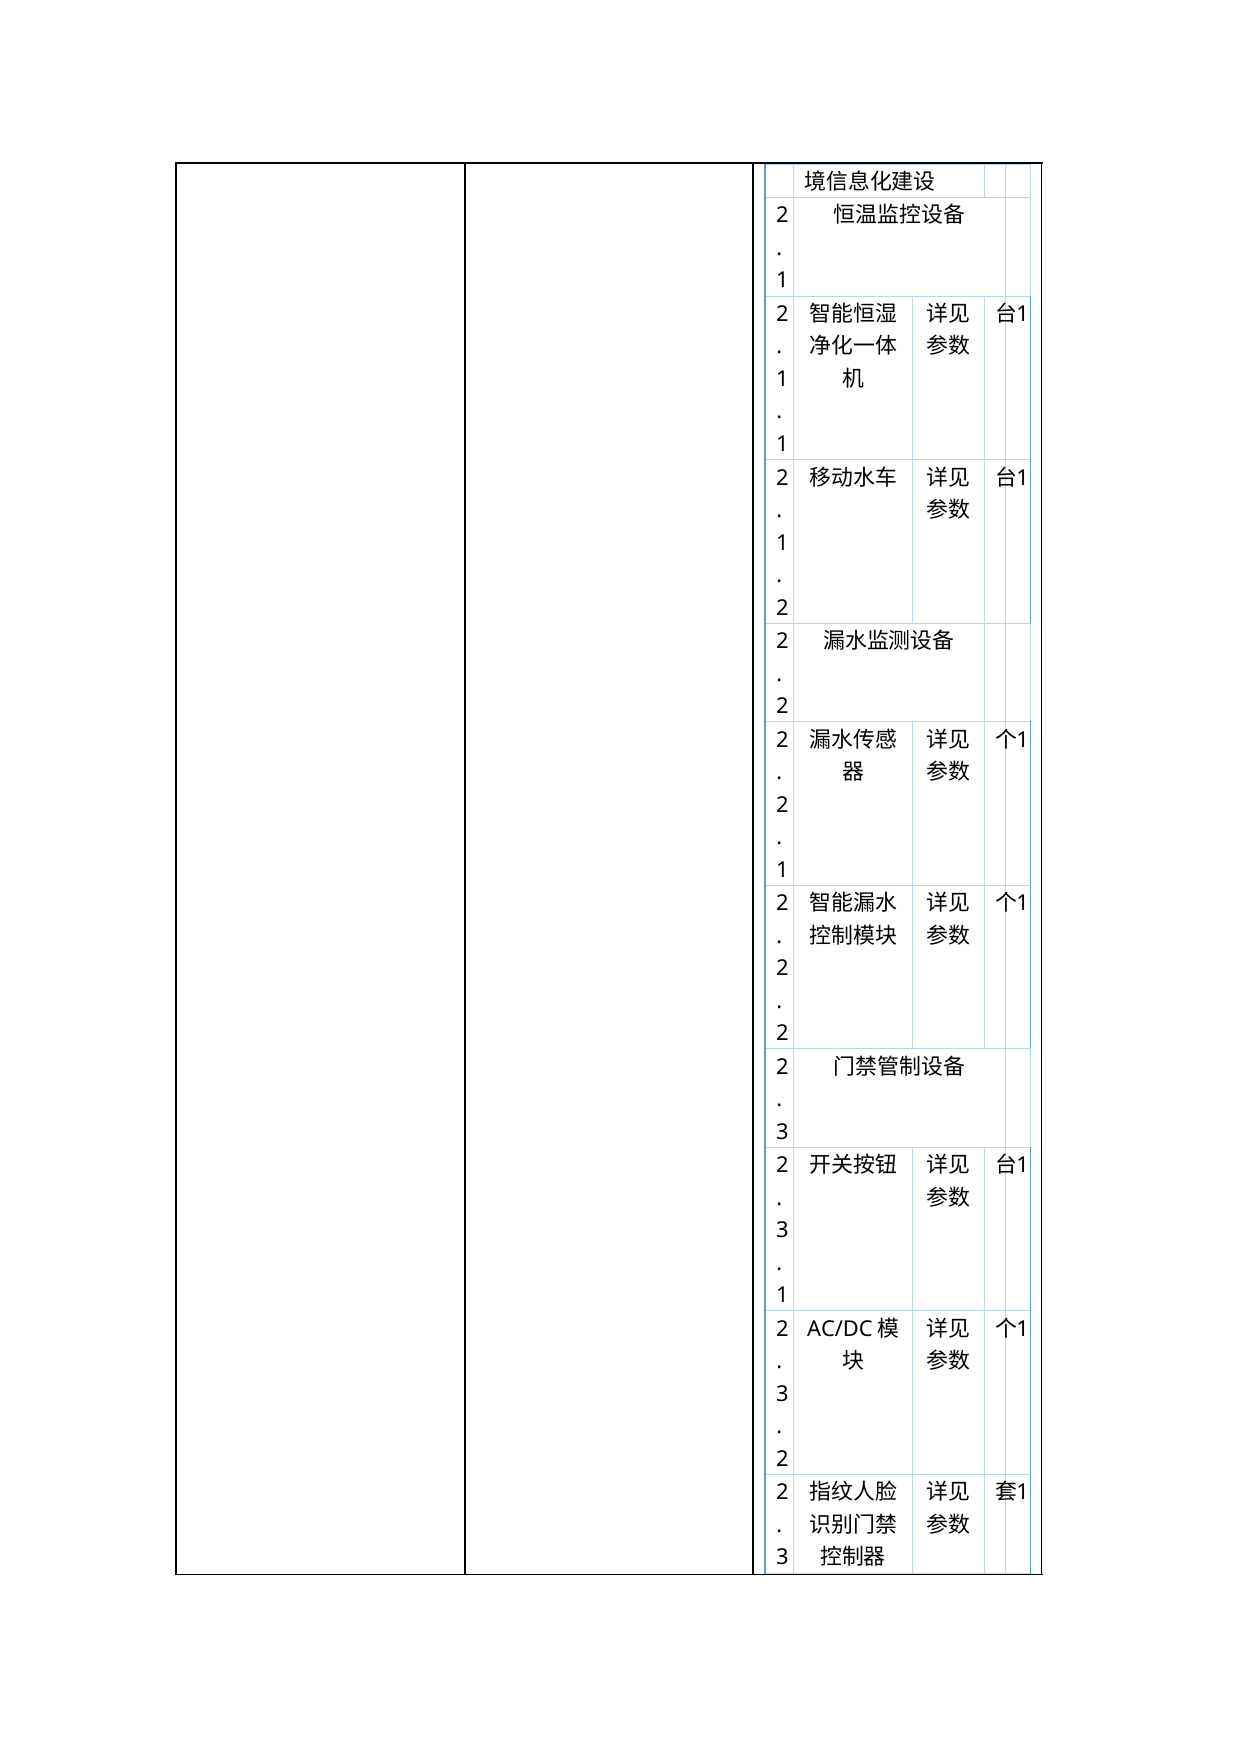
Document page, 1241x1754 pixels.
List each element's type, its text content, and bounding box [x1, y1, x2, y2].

table_cell 1 [177, 164, 464, 1573]
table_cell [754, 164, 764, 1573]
table_cell [466, 164, 752, 1573]
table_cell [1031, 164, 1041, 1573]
